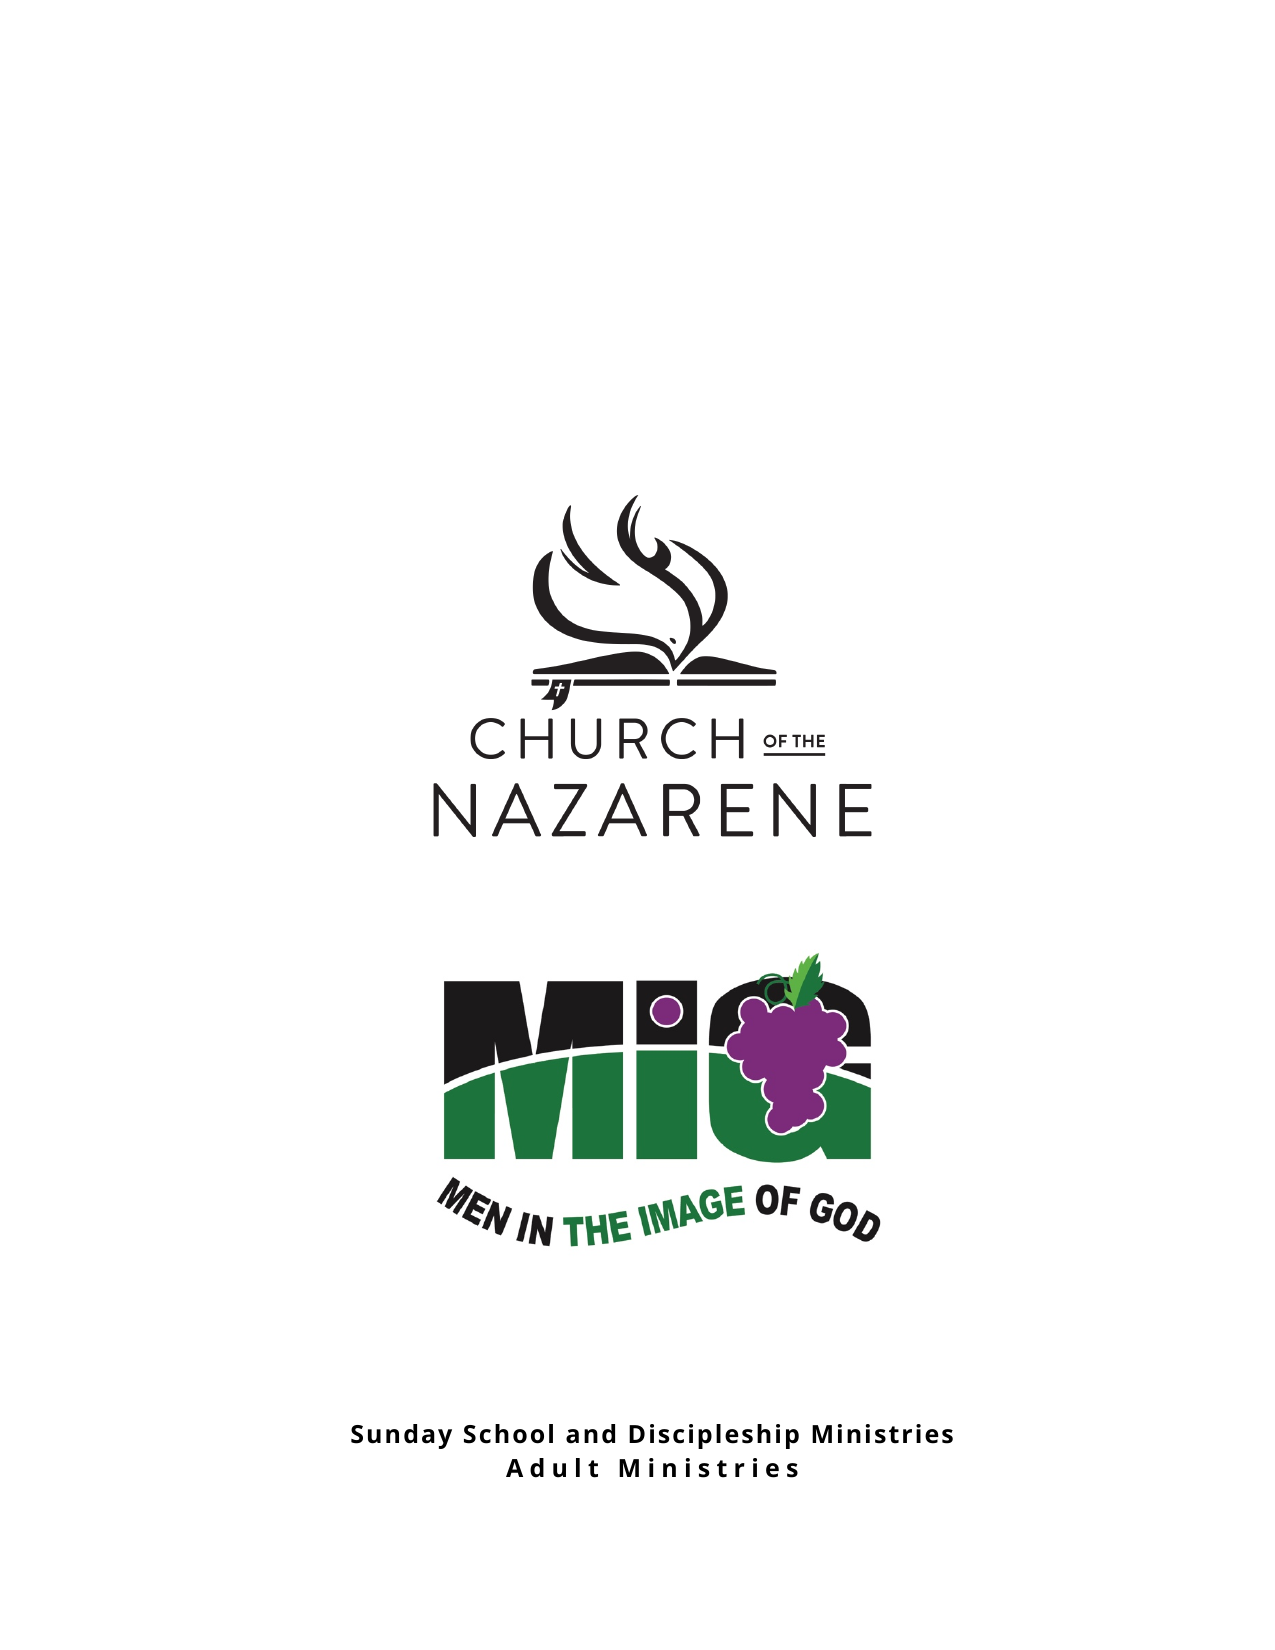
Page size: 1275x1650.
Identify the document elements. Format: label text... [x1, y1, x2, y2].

text Adult Ministries [177, 1451, 1127, 1485]
picture [393, 927, 913, 1274]
text Sunday School and Discipleship Ministries [177, 1417, 1127, 1451]
picture [422, 492, 883, 838]
